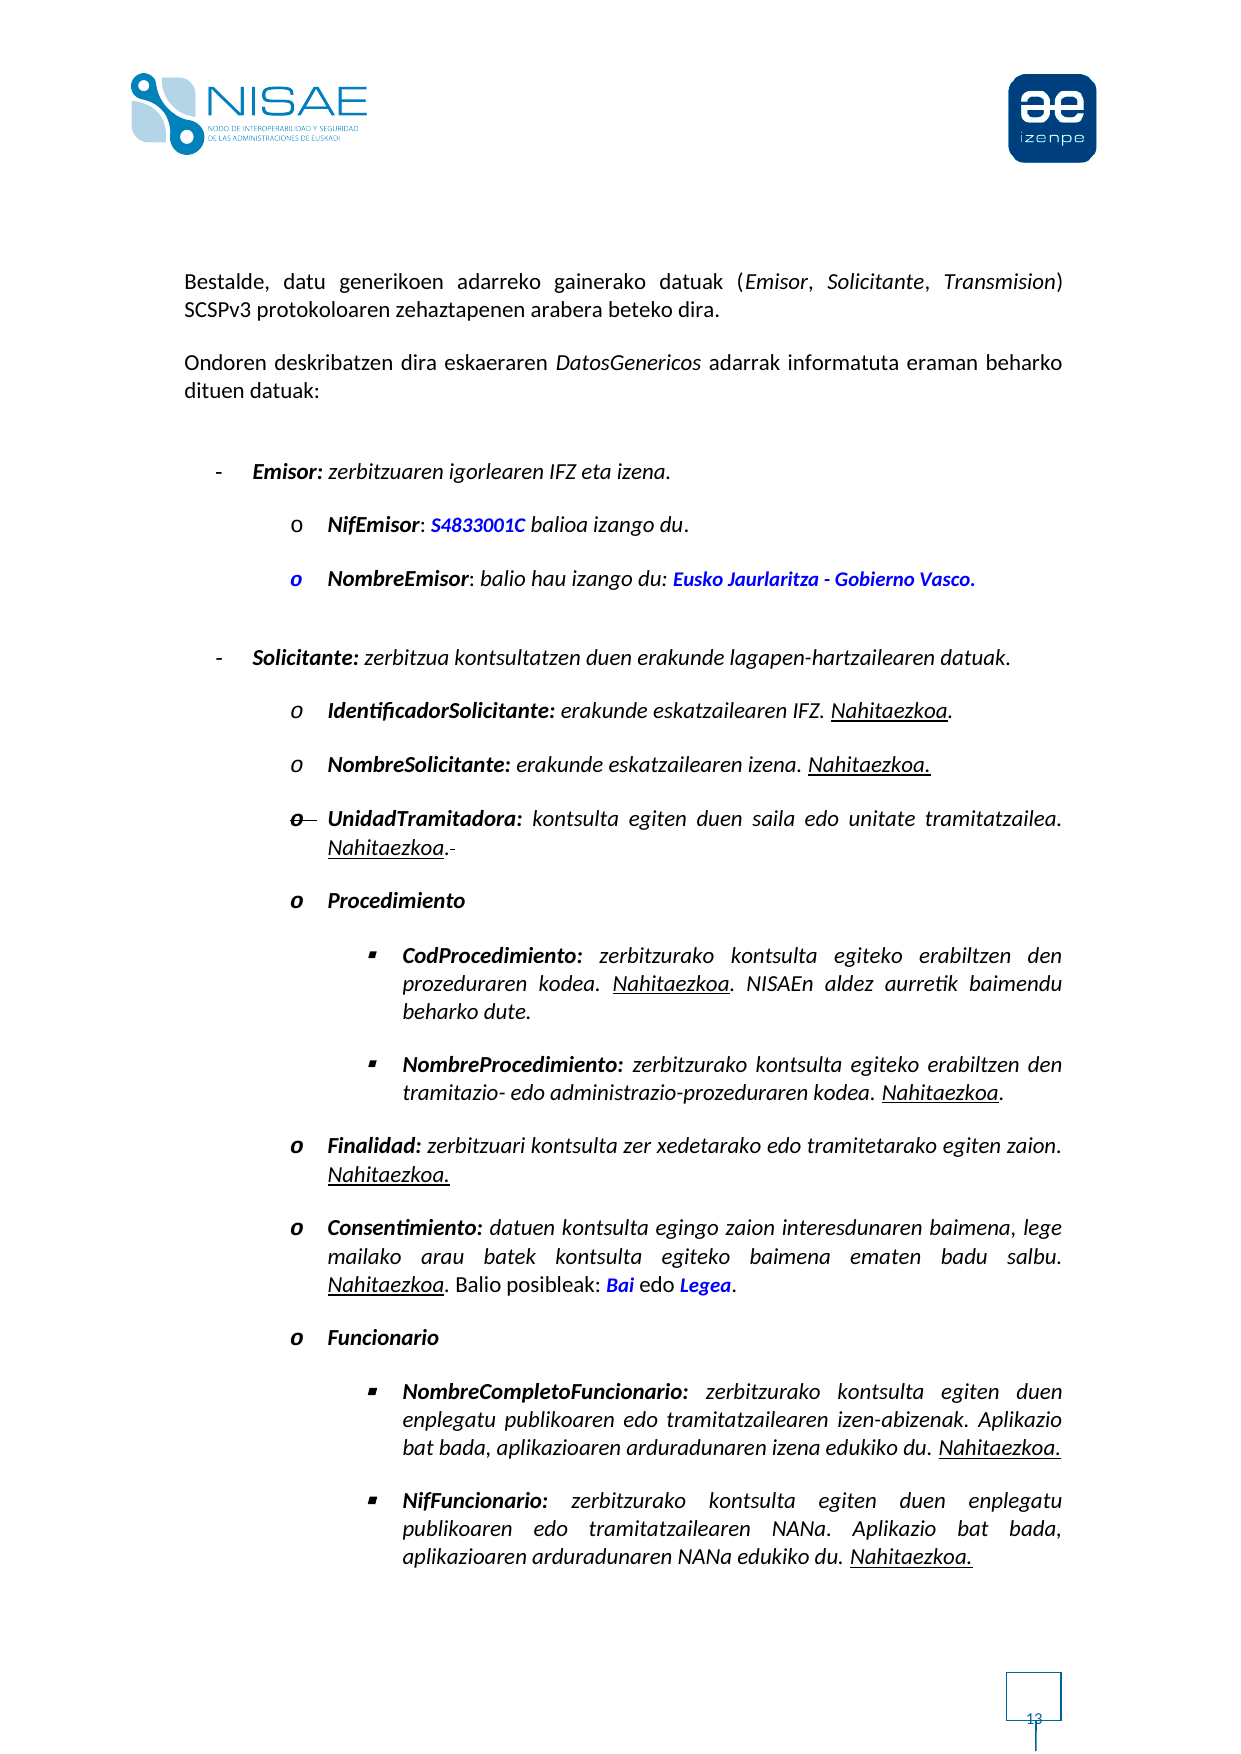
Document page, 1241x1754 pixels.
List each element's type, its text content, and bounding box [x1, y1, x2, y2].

text Ondoren deskribatzen dira eskaeraren DatosGenericos adarrak informatuta eraman beharko dituen datuak: [184, 348, 1063, 404]
list Finalidad: zerbitzuari kontsulta zer xedetarako edo tramitetarako egiten zaion. Nahitaezkoa. [290, 1131, 1063, 1188]
list CodProcedimiento: zerbitzurako kontsulta egiteko erabiltzen den prozeduraren kodea. Nahitaezkoa. NISAEn aldez aurretik baimendu beharko dute. [365, 941, 1063, 1025]
list NifFuncionario: zerbitzurako kontsulta egiten duen enplegatu publikoaren edo tramitatzailearen NANa. Aplikazio bat bada, aplikazioaren arduradunaren NANa edukiko du. Nahitaezkoa. [365, 1486, 1063, 1571]
picture [139, 81, 148, 90]
picture [149, 73, 386, 155]
picture [118, 73, 180, 155]
picture [181, 131, 193, 143]
text Bestalde, datu generikoen adarreko gainerako datuak (Emisor, Solicitante, Transmision) SCSPv3 protokoloaren zehaztapenen arabera beteko dira. [184, 267, 1063, 323]
picture [1007, 74, 1097, 163]
list Consentimiento: datuen kontsulta egingo zaion interesdunaren baimena, lege mailako arau batek kontsulta egiteko baimena ematen badu salbu. Nahitaezkoa. Balio posibleak: Bai edo Legea. [290, 1213, 1063, 1298]
list Funcionario [290, 1323, 1063, 1352]
list NombreCompletoFuncionario: zerbitzurako kontsulta egiten duen enplegatu publikoaren edo tramitatzailearen izen-abizenak. Aplikazio bat bada, aplikazioaren arduradunaren izena edukiko du. Nahitaezkoa. [365, 1377, 1063, 1461]
list NombreEmisor: balio hau izango du: Eusko Jaurlaritza - Gobierno Vasco. [290, 564, 1078, 593]
list IdentificadorSolicitante: erakunde eskatzailearen IFZ. Nahitaezkoa. [290, 696, 1063, 725]
list Solicitante: zerbitzua kontsultatzen duen erakunde lagapen-hartzailearen datuak. [215, 643, 1063, 671]
list NombreProcedimiento: zerbitzurako kontsulta egiteko erabiltzen den tramitazio- edo administrazio-prozeduraren kodea. Nahitaezkoa. [365, 1050, 1063, 1106]
list UnidadTramitadora: kontsulta egiten duen saila edo unitate tramitatzailea. Nahitaezkoa. [290, 804, 1063, 862]
list Emisor: zerbitzuaren igorlearen IFZ eta izena. [215, 457, 1063, 485]
list Procedimiento [290, 887, 1063, 916]
list NifEmisor: S4833001C balioa izango du. [290, 510, 1063, 539]
list NombreSolicitante: erakunde eskatzailearen izena. Nahitaezkoa. [290, 750, 1063, 779]
